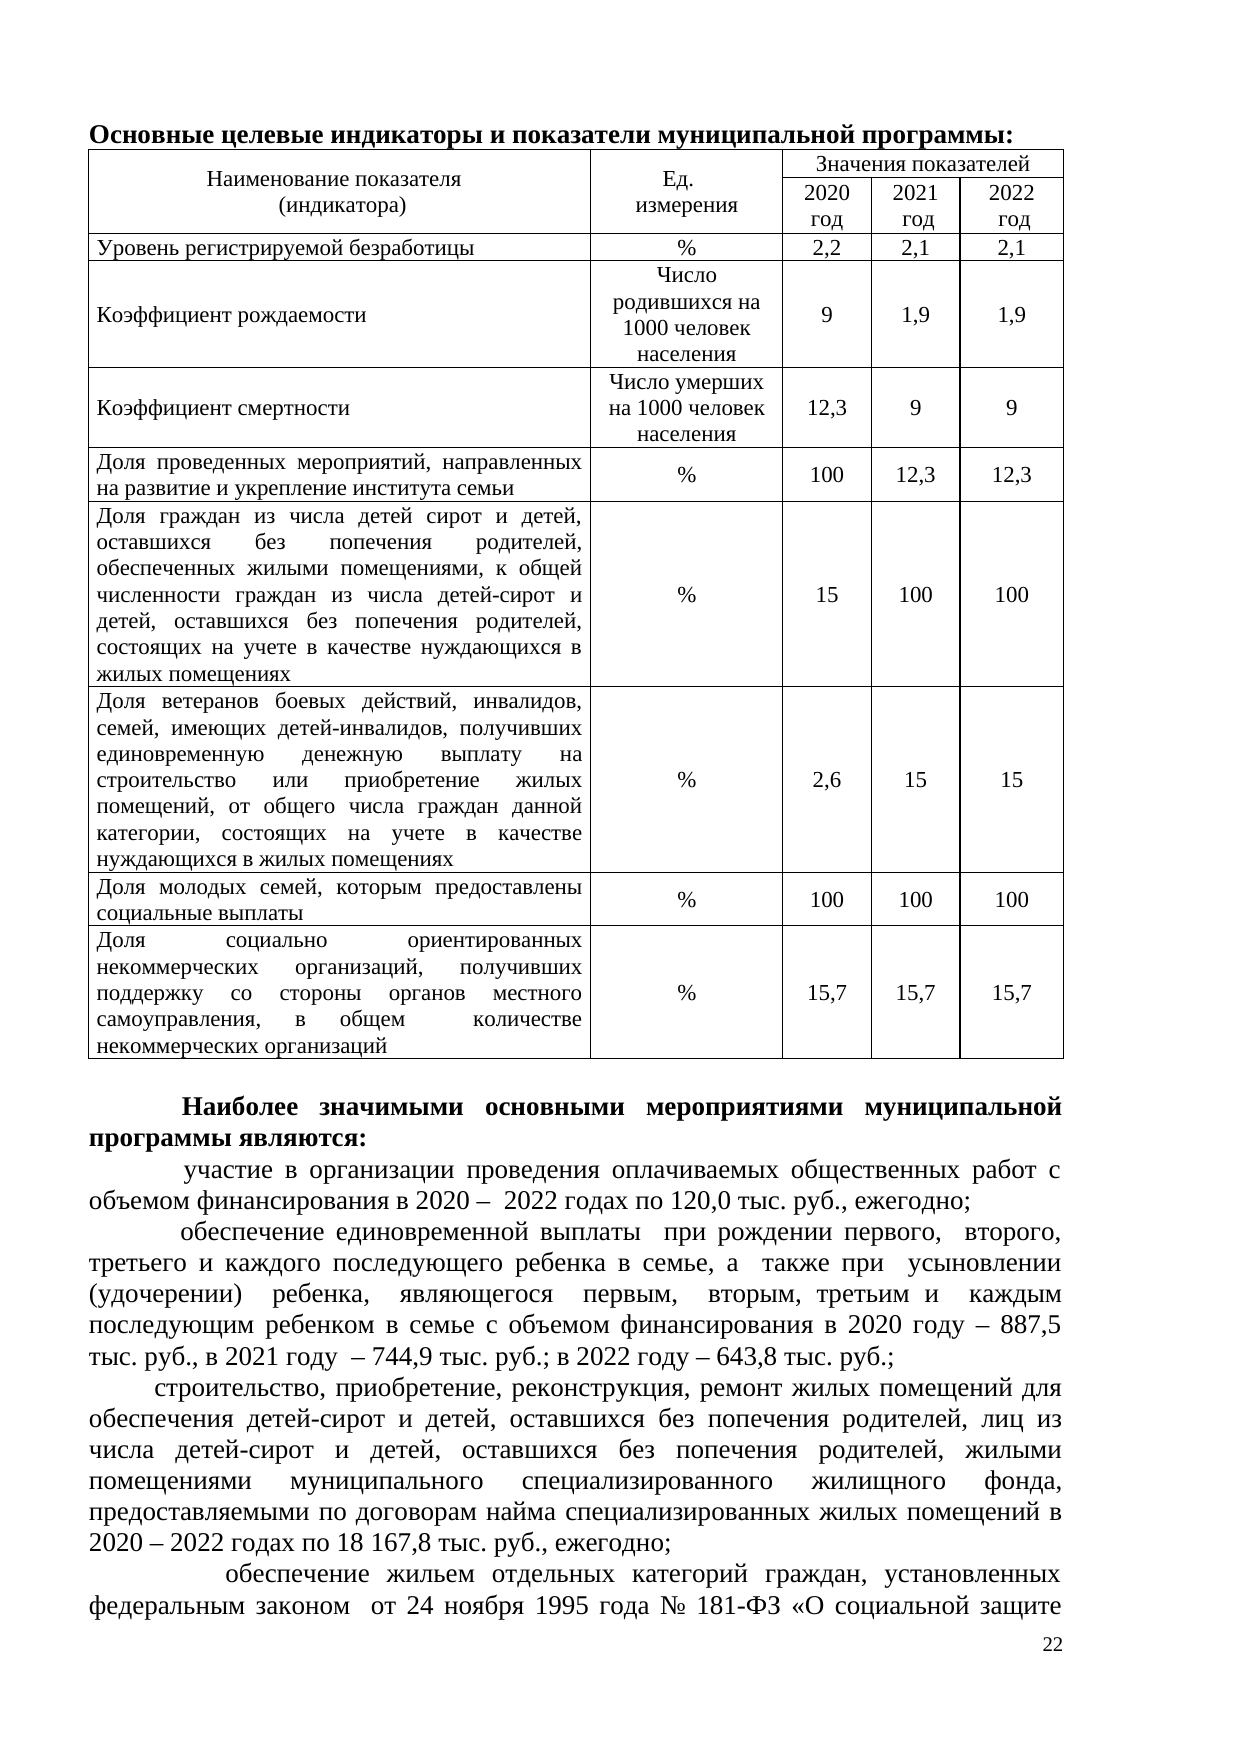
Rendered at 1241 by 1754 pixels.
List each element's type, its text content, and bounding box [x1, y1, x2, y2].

table_cell Число умерших на 1000 человек населения [591, 368, 782, 447]
table_cell 1,9 [961, 261, 1063, 367]
table_header Наименование показателя (индикатора) [89, 150, 590, 233]
text Наиболее значимыми основными мероприятиями муниципальной программы являются: [89, 1090, 1063, 1153]
table_header Ед. измерения [591, 150, 782, 233]
table_cell 2021 год [872, 178, 959, 233]
table_cell 100 [783, 873, 871, 925]
table_cell % [591, 926, 782, 1058]
table_cell 100 [783, 448, 871, 501]
table_header Значения показателей [783, 150, 1063, 177]
table_cell 2,1 [872, 234, 959, 260]
table_cell Доля проведенных мероприятий, направленных на развитие и укрепление института семьи [89, 448, 590, 501]
table_cell 15 [872, 687, 959, 872]
table_cell % [591, 502, 782, 686]
text обеспечение единовременной выплаты при рождении первого, второго, третьего и каждого последующего ребенка в семье, а также при усыновлении (удочерении) ребенка, являющегося первым, вторым, третьим и каждым последующим ребенком в семье с объемом финансирования в 2020 году – 887,5 тыс. руб., в 2021 году – 744,9 тыс. руб.; в 2022 году – 643,8 тыс. руб.; [89, 1215, 1063, 1371]
table_cell 2,2 [783, 234, 871, 260]
table_cell 100 [961, 873, 1063, 925]
table_cell Коэффициент смертности [89, 368, 590, 447]
table_cell 2022 год [961, 178, 1063, 233]
table_cell 15 [783, 502, 871, 686]
table_cell Доля молодых семей, которым предоставлены социальные выплаты [89, 873, 590, 925]
table_cell Уровень регистрируемой безработицы [89, 234, 590, 260]
table_cell % [591, 687, 782, 872]
table_cell 15,7 [961, 926, 1063, 1058]
table_cell 15 [961, 687, 1063, 872]
table_cell 2,1 [961, 234, 1063, 260]
table_cell 1,9 [872, 261, 959, 367]
table_cell 15,7 [872, 926, 959, 1058]
table_cell 100 [872, 873, 959, 925]
table_cell 15,7 [783, 926, 871, 1058]
table_cell 9 [783, 261, 871, 367]
table_cell Доля граждан из числа детей сирот и детей, оставшихся без попечения родителей, обеспеченных жилыми помещениями, к общей численности граждан из числа детей-сирот и детей, оставшихся без попечения родителей, состоящих на учете в качестве нуждающихся в жилых помещениях [89, 502, 590, 686]
text участие в организации проведения оплачиваемых общественных работ с объемом финансирования в 2020 – 2022 годах по 120,0 тыс. руб., ежегодно; [89, 1153, 1063, 1215]
table_cell Коэффициент рождаемости [89, 261, 590, 367]
table_cell % [591, 234, 782, 260]
table_cell Число родившихся на 1000 человек населения [591, 261, 782, 367]
text Основные целевые индикаторы и показатели муниципальной программы: [89, 118, 1063, 149]
table_cell 100 [961, 502, 1063, 686]
table_cell 9 [872, 368, 959, 447]
table_cell % [591, 873, 782, 925]
table_cell 12,3 [872, 448, 959, 501]
table_cell 12,3 [783, 368, 871, 447]
table_cell 100 [872, 502, 959, 686]
table_cell 2020 год [783, 178, 871, 233]
table_cell 12,3 [961, 448, 1063, 501]
table_cell % [591, 448, 782, 501]
table_cell Доля ветеранов боевых действий, инвалидов, семей, имеющих детей-инвалидов, получивших единовременную денежную выплату на строительство или приобретение жилых помещений, от общего числа граждан данной категории, состоящих на учете в качестве нуждающихся в жилых помещениях [89, 687, 590, 872]
table_cell 9 [961, 368, 1063, 447]
text строительство, приобретение, реконструкция, ремонт жилых помещений для обеспечения детей-сирот и детей, оставшихся без попечения родителей, лиц из числа детей-сирот и детей, оставшихся без попечения родителей, жилыми помещениями муниципального специализированного жилищного фонда, предоставляемыми по договорам найма специализированных жилых помещений в 2020 – 2022 годах по 18 167,8 тыс. руб., ежегодно; [89, 1371, 1063, 1558]
table_cell Доля социально ориентированных некоммерческих организаций, получивших поддержку со стороны органов местного самоуправления, в общем количестве некоммерческих организаций [89, 926, 590, 1058]
table_cell 2,6 [783, 687, 871, 872]
